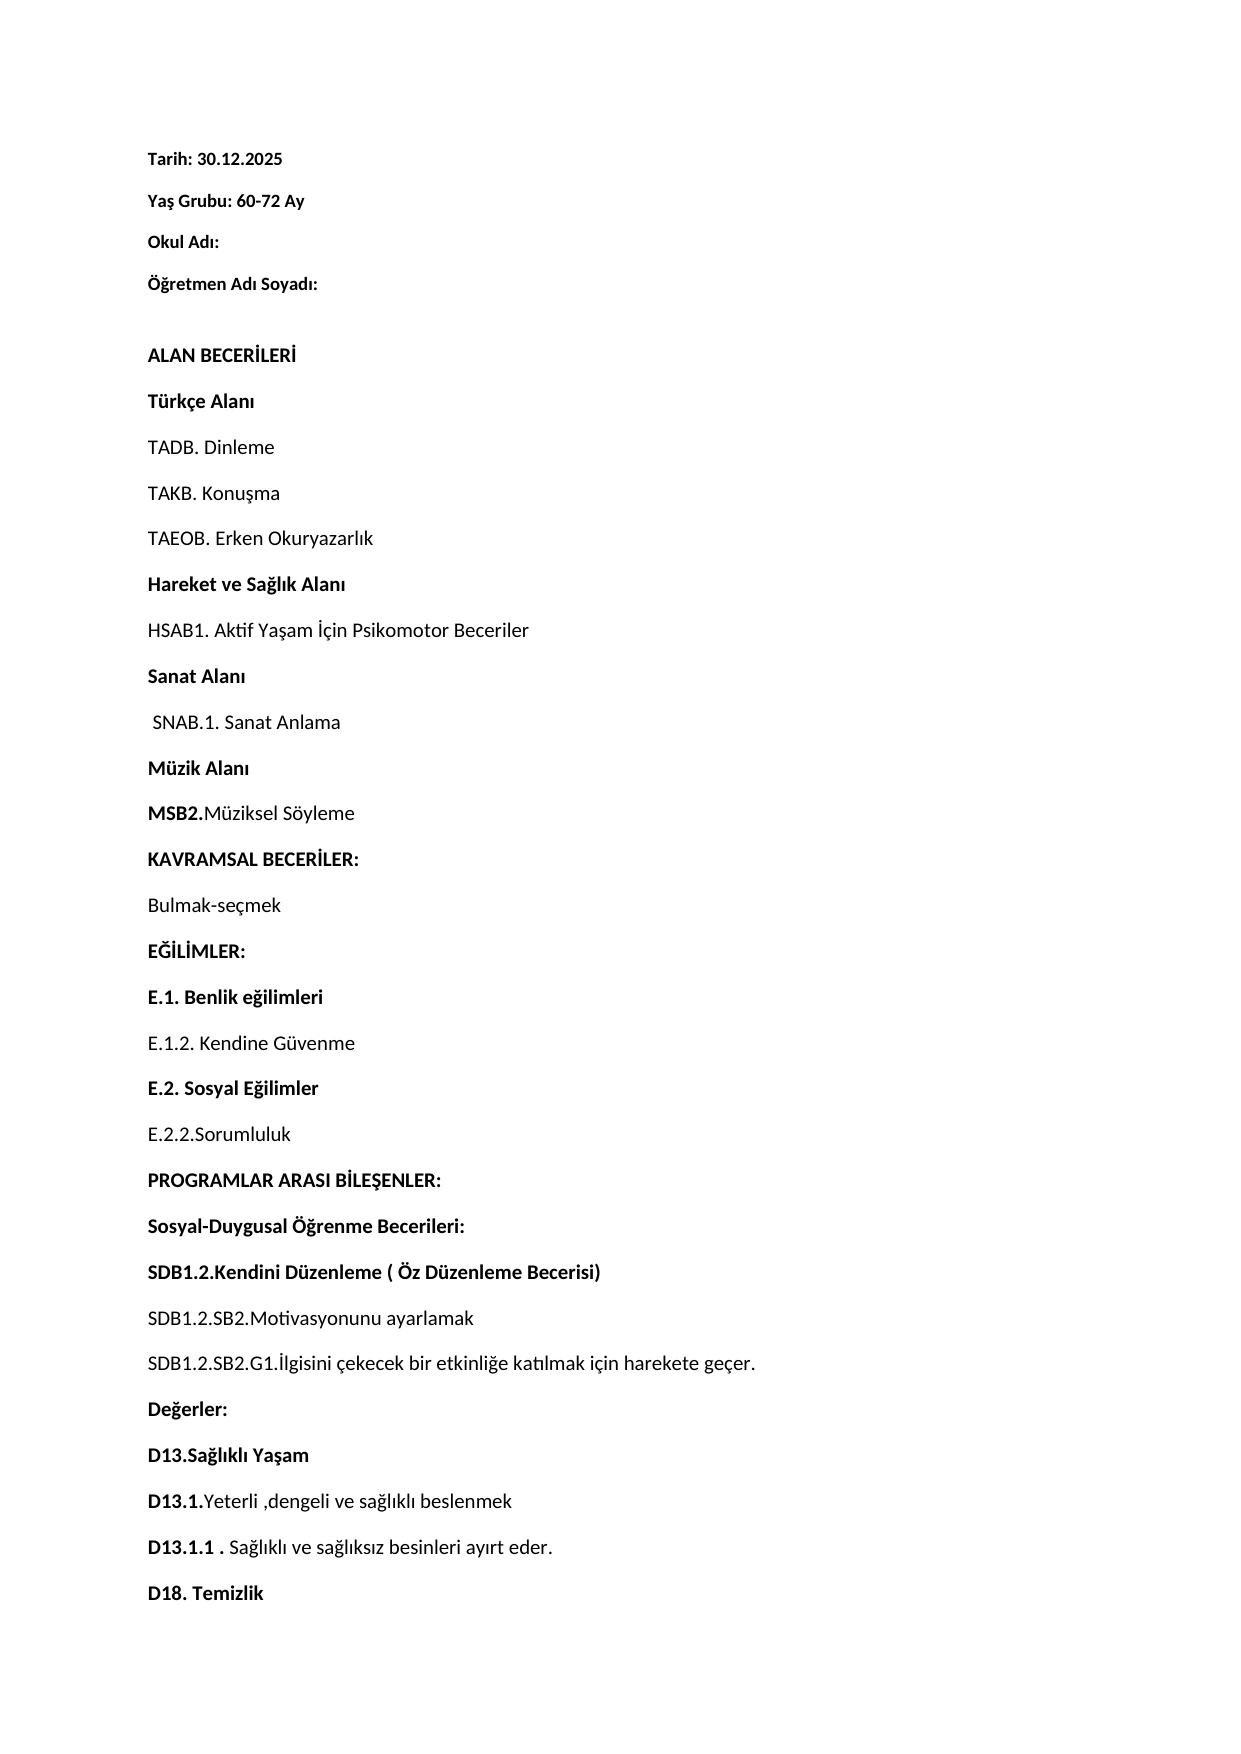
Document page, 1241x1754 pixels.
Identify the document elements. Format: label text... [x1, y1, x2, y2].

text Sosyal-Duygusal Öğrenme Becerileri: [148, 1213, 1093, 1238]
text Değerler: [148, 1396, 1093, 1422]
text Tarih: 30.12.2025 [148, 148, 1093, 171]
text Müzik Alanı [148, 755, 1093, 780]
text TADB. Dinleme [148, 434, 1093, 459]
text E.1. Benlik eğilimleri [148, 984, 1093, 1009]
text SDB1.2.Kendini Düzenleme ( Öz Düzenleme Becerisi) [148, 1259, 1093, 1284]
text Bulmak-seçmek [148, 892, 1093, 918]
text E.2. Sosyal Eğilimler [148, 1076, 1093, 1101]
text HSAB1. Aktif Yaşam İçin Psikomotor Beceriler [148, 617, 1093, 643]
text D13.Sağlıklı Yaşam [148, 1442, 1093, 1468]
text MSB2.Müziksel Söyleme [148, 801, 1093, 826]
text Sanat Alanı [148, 663, 1093, 688]
text Türkçe Alanı [148, 388, 1093, 413]
text SDB1.2.SB2.Motivasyonunu ayarlamak [148, 1305, 1093, 1330]
text D13.1.Yeterli ,dengeli ve sağlıklı beslenmek [148, 1488, 1093, 1513]
text Öğretmen Adı Soyadı: [148, 272, 1093, 294]
text TAKB. Konuşma [148, 480, 1093, 505]
text SDB1.2.SB2.G1.İlgisini çekecek bir etkinliğe katılmak için harekete geçer. [148, 1351, 1093, 1376]
text Okul Adı: [148, 230, 1093, 253]
text ALAN BECERİLERİ [148, 342, 1093, 368]
text E.2.2.Sorumluluk [148, 1121, 1093, 1147]
text EĞİLİMLER: [148, 938, 1093, 963]
text Yaş Grubu: 60-72 Ay [148, 189, 1093, 212]
text E.1.2. Kendine Güvenme [148, 1030, 1093, 1055]
text PROGRAMLAR ARASI BİLEŞENLER: [148, 1167, 1093, 1193]
text SNAB.1. Sanat Anlama [148, 709, 1093, 734]
text TAEOB. Erken Okuryazarlık [148, 526, 1093, 551]
text Hareket ve Sağlık Alanı [148, 571, 1093, 597]
text KAVRAMSAL BECERİLER: [148, 846, 1093, 872]
text D13.1.1 . Sağlıklı ve sağlıksız besinleri ayırt eder. [148, 1534, 1093, 1559]
text D18. Temizlik [148, 1580, 1093, 1605]
